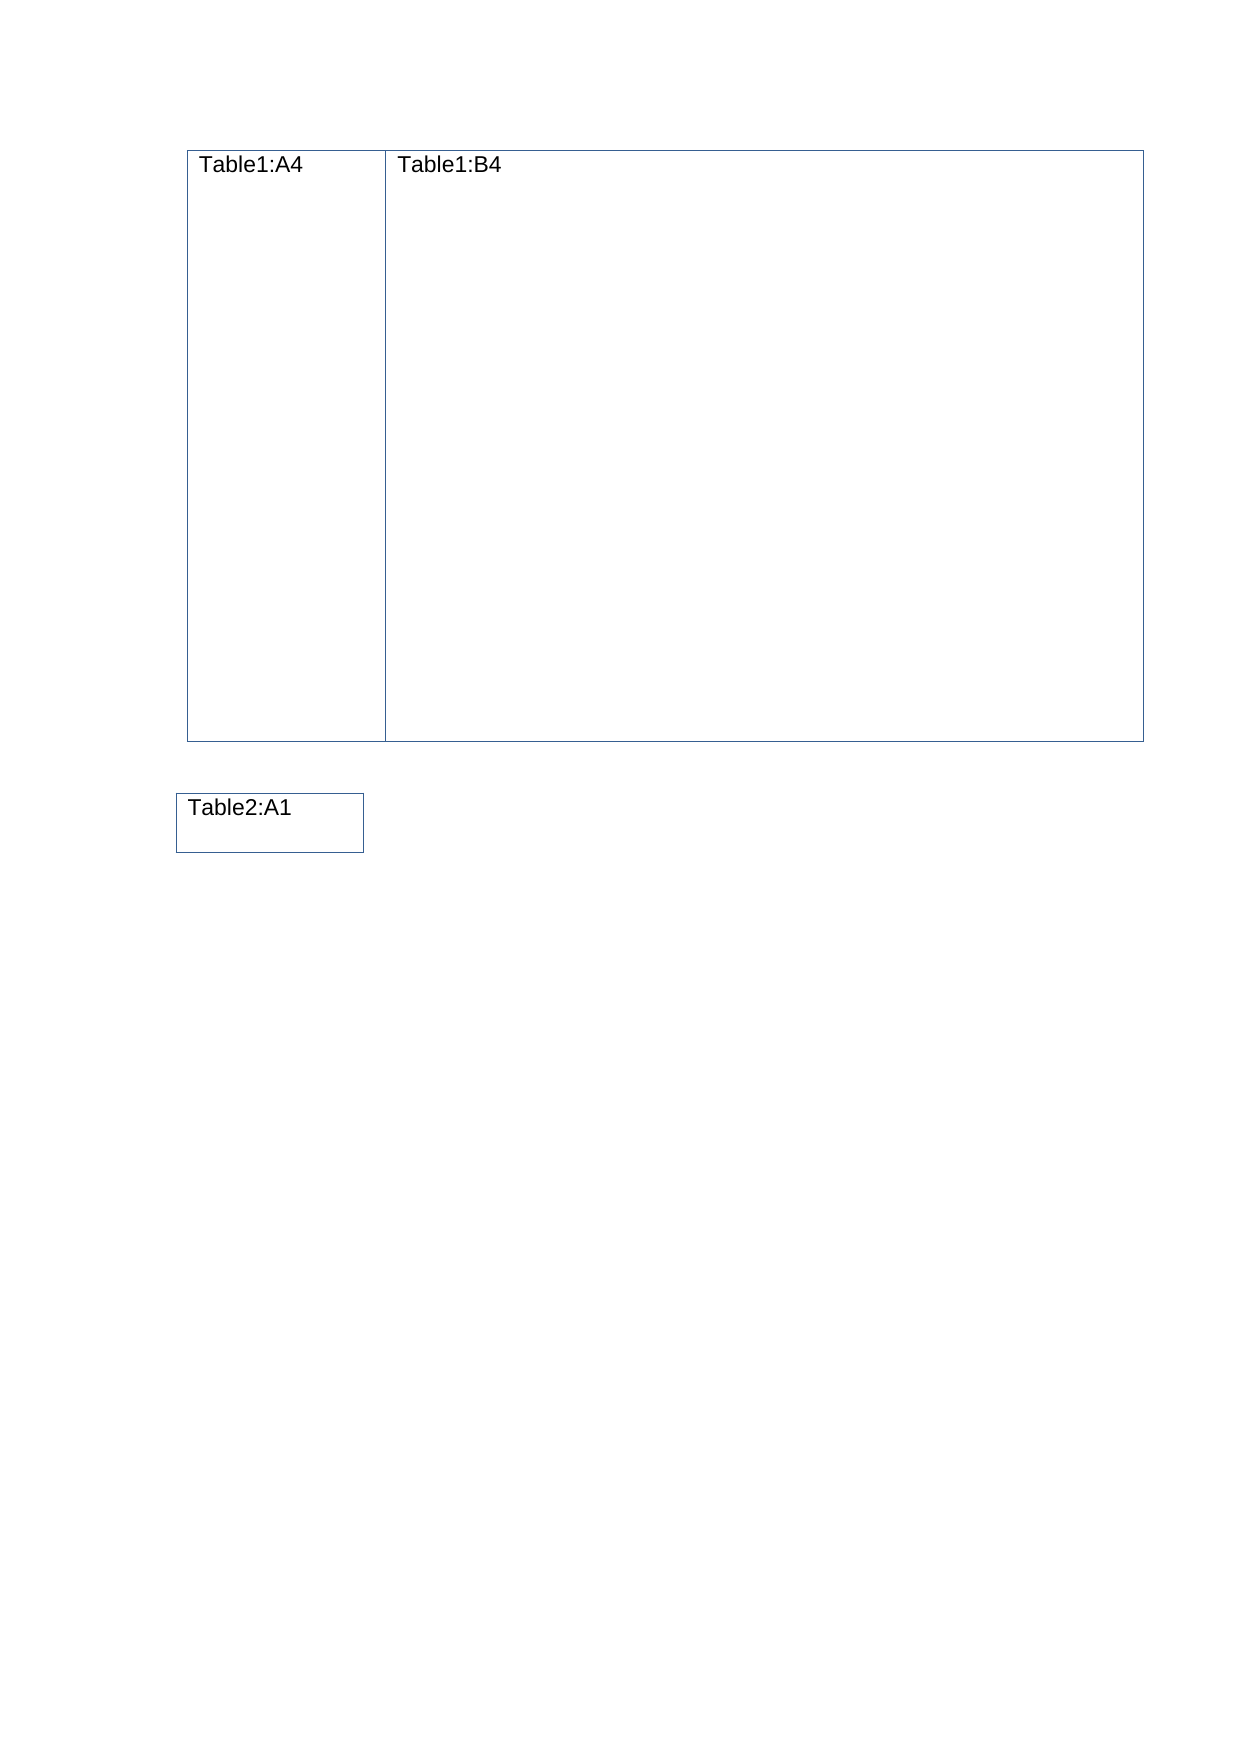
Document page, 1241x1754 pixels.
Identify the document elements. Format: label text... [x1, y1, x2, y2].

table_header Table2:A1 [177, 794, 363, 852]
table_cell Table1:A4 [188, 151, 385, 741]
table_cell Table1:B4 [386, 151, 1143, 741]
